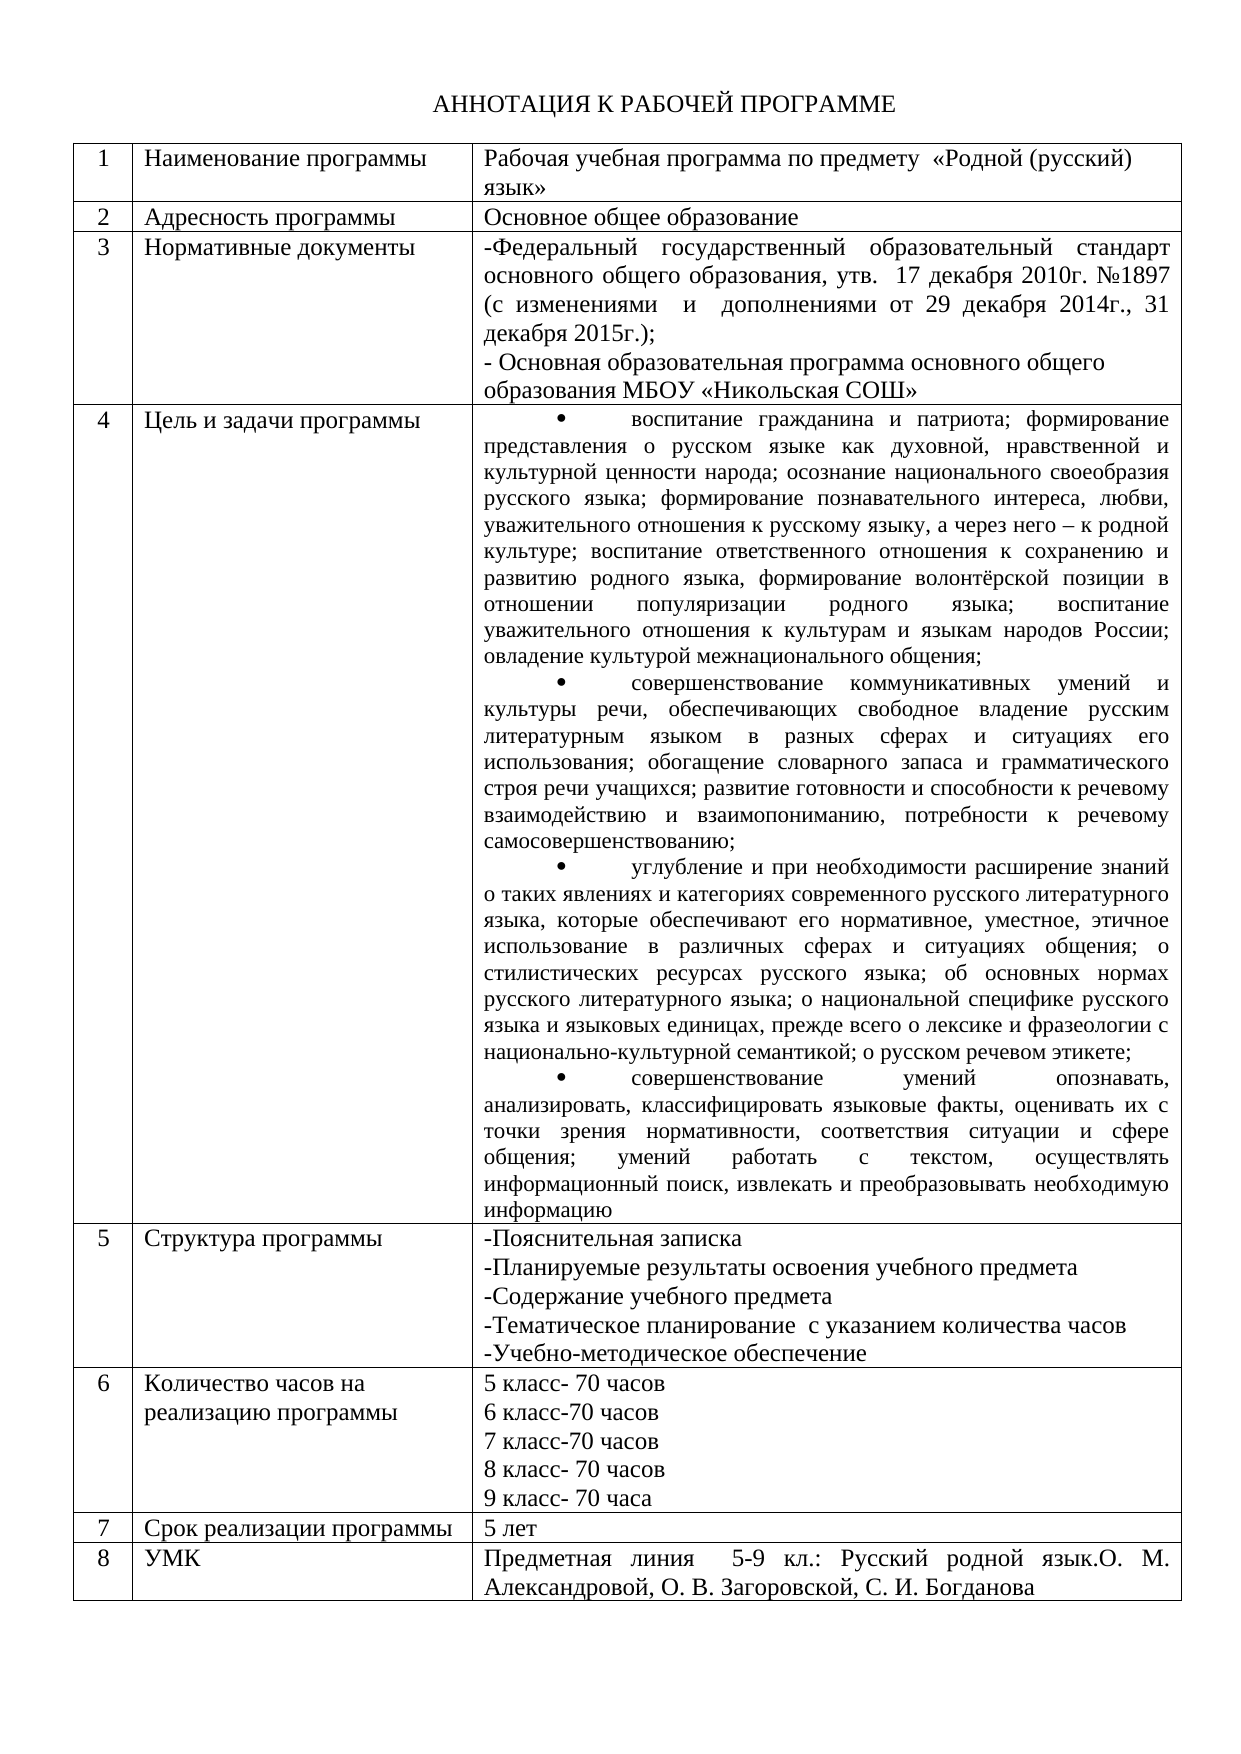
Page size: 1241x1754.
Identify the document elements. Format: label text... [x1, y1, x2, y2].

table_cell Срок реализации программы [133, 1513, 472, 1542]
table_cell Нормативные документы [133, 232, 472, 404]
table_cell 5 [74, 1224, 132, 1367]
table_cell -Федеральный государственный образовательный стандарт основного общего образования, утв. 17 декабря 2010г. №1897 (с изменениями и дополнениями от 29 декабря 2014г., 31 декабря 2015г.); - Основная образовательная программа основного общего образования МБОУ «Никольская СОШ» [473, 232, 1181, 404]
table_cell 3 [74, 232, 132, 404]
table_cell Предметная линия 5-9 кл.: Русский родной язык.О. М. Александровой, О. В. Загоровской, С. И. Богданова [473, 1543, 1181, 1600]
table_cell 5 лет [473, 1513, 1181, 1542]
table_cell 8 [74, 1543, 132, 1600]
table_cell 5 класс- 70 часов 6 класс-70 часов 7 класс-70 часов 8 класс- 70 часов 9 класс- 70 часа [473, 1368, 1181, 1512]
table_cell -Пояснительная записка -Планируемые результаты освоения учебного предмета -Содержание учебного предмета -Тематическое планирование с указанием количества часов -Учебно-методическое обеспечение [473, 1224, 1181, 1367]
table_header Рабочая учебная программа по предмету «Родной (русский) язык» [473, 144, 1181, 201]
table_cell Основное общее образование [473, 202, 1181, 231]
table_cell 4 [74, 405, 132, 1222]
table_cell 2 [74, 202, 132, 231]
table_cell 7 [74, 1513, 132, 1542]
table_cell Количество часов на реализацию программы [133, 1368, 472, 1512]
table_cell Цель и задачи программы [133, 405, 472, 1222]
table_header Наименование программы [133, 144, 472, 201]
table_cell УМК [133, 1543, 472, 1600]
table_header 1 [74, 144, 132, 201]
table_cell 6 [74, 1368, 132, 1512]
text АННОТАЦИЯ К РАБОЧЕЙ ПРОГРАММЕ [177, 89, 1152, 117]
table_cell воспитание гражданина и патриота; формирование представления о русском языке как духовной, нравственной и культурной ценности народа; осознание национального своеобразия русского языка; формирование познавательного интереса, любви, уважительного отношения к русскому языку, а через него – к родной культуре; воспитание ответственного отношения к сохранению и развитию родного языка, формирование волонтёрской позиции в отношении популяризации родного языка; воспитание уважительного отношения к культурам и языкам народов России; овладение культурой межнационального общения; совершенствование коммуникативных умений и культуры речи, обеспечивающих свободное владение русским литературным языком в разных сферах и ситуациях его использования; обогащение словарного запаса и грамматического строя речи учащихся; развитие готовности и способности к речевому взаимодействию и взаимопониманию, потребности к речевому самосовершенствованию; углубление и при необходимости расширение знаний о таких явлениях и категориях современного русского литературного языка, которые обеспечивают его нормативное, уместное, этичное использование в различных сферах и ситуациях общения; о стилистических ресурсах русского языка; об основных нормах русского литературного языка; о национальной специфике русского языка и языковых единицах, прежде всего о лексике и фразеологии с национально-культурной семантикой; о русском речевом этикете; совершенствование умений опознавать, анализировать, классифицировать языковые факты, оценивать их с точки зрения нормативности, соответствия ситуации и сфере общения; умений работать с текстом, осуществлять информационный поиск, извлекать и преобразовывать необходимую информацию [473, 405, 1181, 1222]
table_cell Структура программы [133, 1224, 472, 1367]
table_cell Адресность программы [133, 202, 472, 231]
